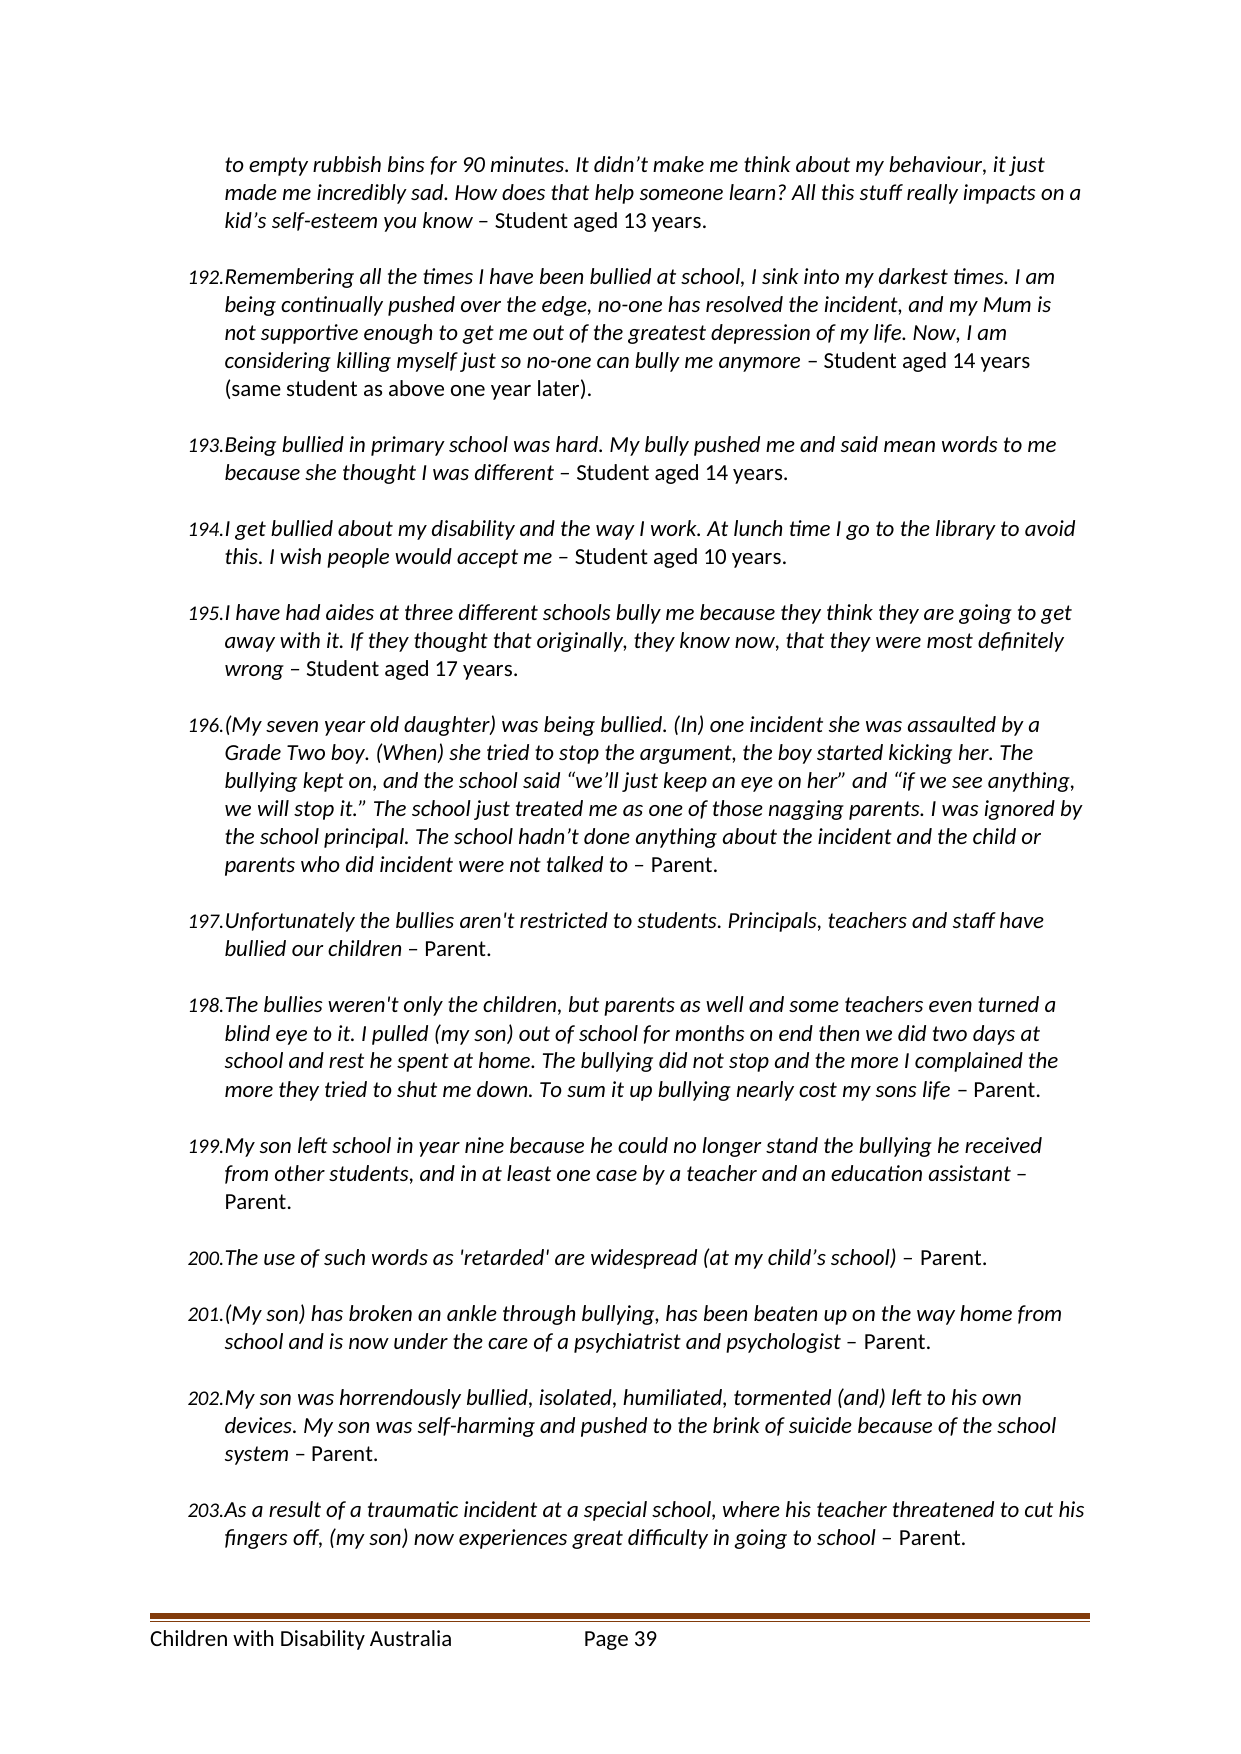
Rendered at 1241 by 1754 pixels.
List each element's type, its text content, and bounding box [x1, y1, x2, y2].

list Unfortunately the bullies aren't restricted to students. Principals, teachers and staff have bullied our children – Parent. [187, 907, 1090, 963]
list (My son) has broken an ankle through bullying, has been beaten up on the way home from school and is now under the care of a psychiatrist and psychologist – Parent. [187, 1299, 1090, 1355]
list My son left school in year nine because he could no longer stand the bullying he received from other students, and in at least one case by a teacher and an education assistant – Parent. [187, 1131, 1090, 1215]
list My son was horrendously bullied, isolated, humiliated, tormented (and) left to his own devices. My son was self-harming and pushed to the brink of suicide because of the school system – Parent. [187, 1383, 1090, 1467]
list Being bullied in primary school was hard. My bully pushed me and said mean words to me because she thought I was different – Student aged 14 years. [187, 430, 1090, 486]
list The use of such words as 'retarded' are widespread (at my child’s school) – Parent. [187, 1243, 1090, 1271]
list I have had aides at three different schools bully me because they think they are going to get away with it. If they thought that originally, they know now, that they were most definitely wrong – Student aged 17 years. [187, 598, 1090, 682]
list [187, 150, 1090, 234]
list (My seven year old daughter) was being bullied. (In) one incident she was assaulted by a Grade Two boy. (When) she tried to stop the argument, the boy started kicking her. The bullying kept on, and the school said “we’ll just keep an eye on her” and “if we see anything, we will stop it.” The school just treated me as one of those nagging parents. I was ignored by the school principal. The school hadn’t done anything about the incident and the child or parents who did incident were not talked to – Parent. [187, 710, 1090, 878]
list The bullies weren't only the children, but parents as well and some teachers even turned a blind eye to it. I pulled (my son) out of school for months on end then we did two days at school and rest he spent at home. The bullying did not stop and the more I complained the more they tried to shut me down. To sum it up bullying nearly cost my sons life – Parent. [187, 991, 1090, 1103]
list Remembering all the times I have been bullied at school, I sink into my darkest times. I am being continually pushed over the edge, no-one has resolved the incident, and my Mum is not supportive enough to get me out of the greatest depression of my life. Now, I am considering killing myself just so no-one can bully me anymore – Student aged 14 years (same student as above one year later). [187, 262, 1090, 402]
list As a result of a traumatic incident at a special school, where his teacher threatened to cut his fingers off, (my son) now experiences great difficulty in going to school – Parent. [187, 1495, 1090, 1551]
list I get bullied about my disability and the way I work. At lunch time I go to the library to avoid this. I wish people would accept me – Student aged 10 years. [187, 514, 1090, 570]
